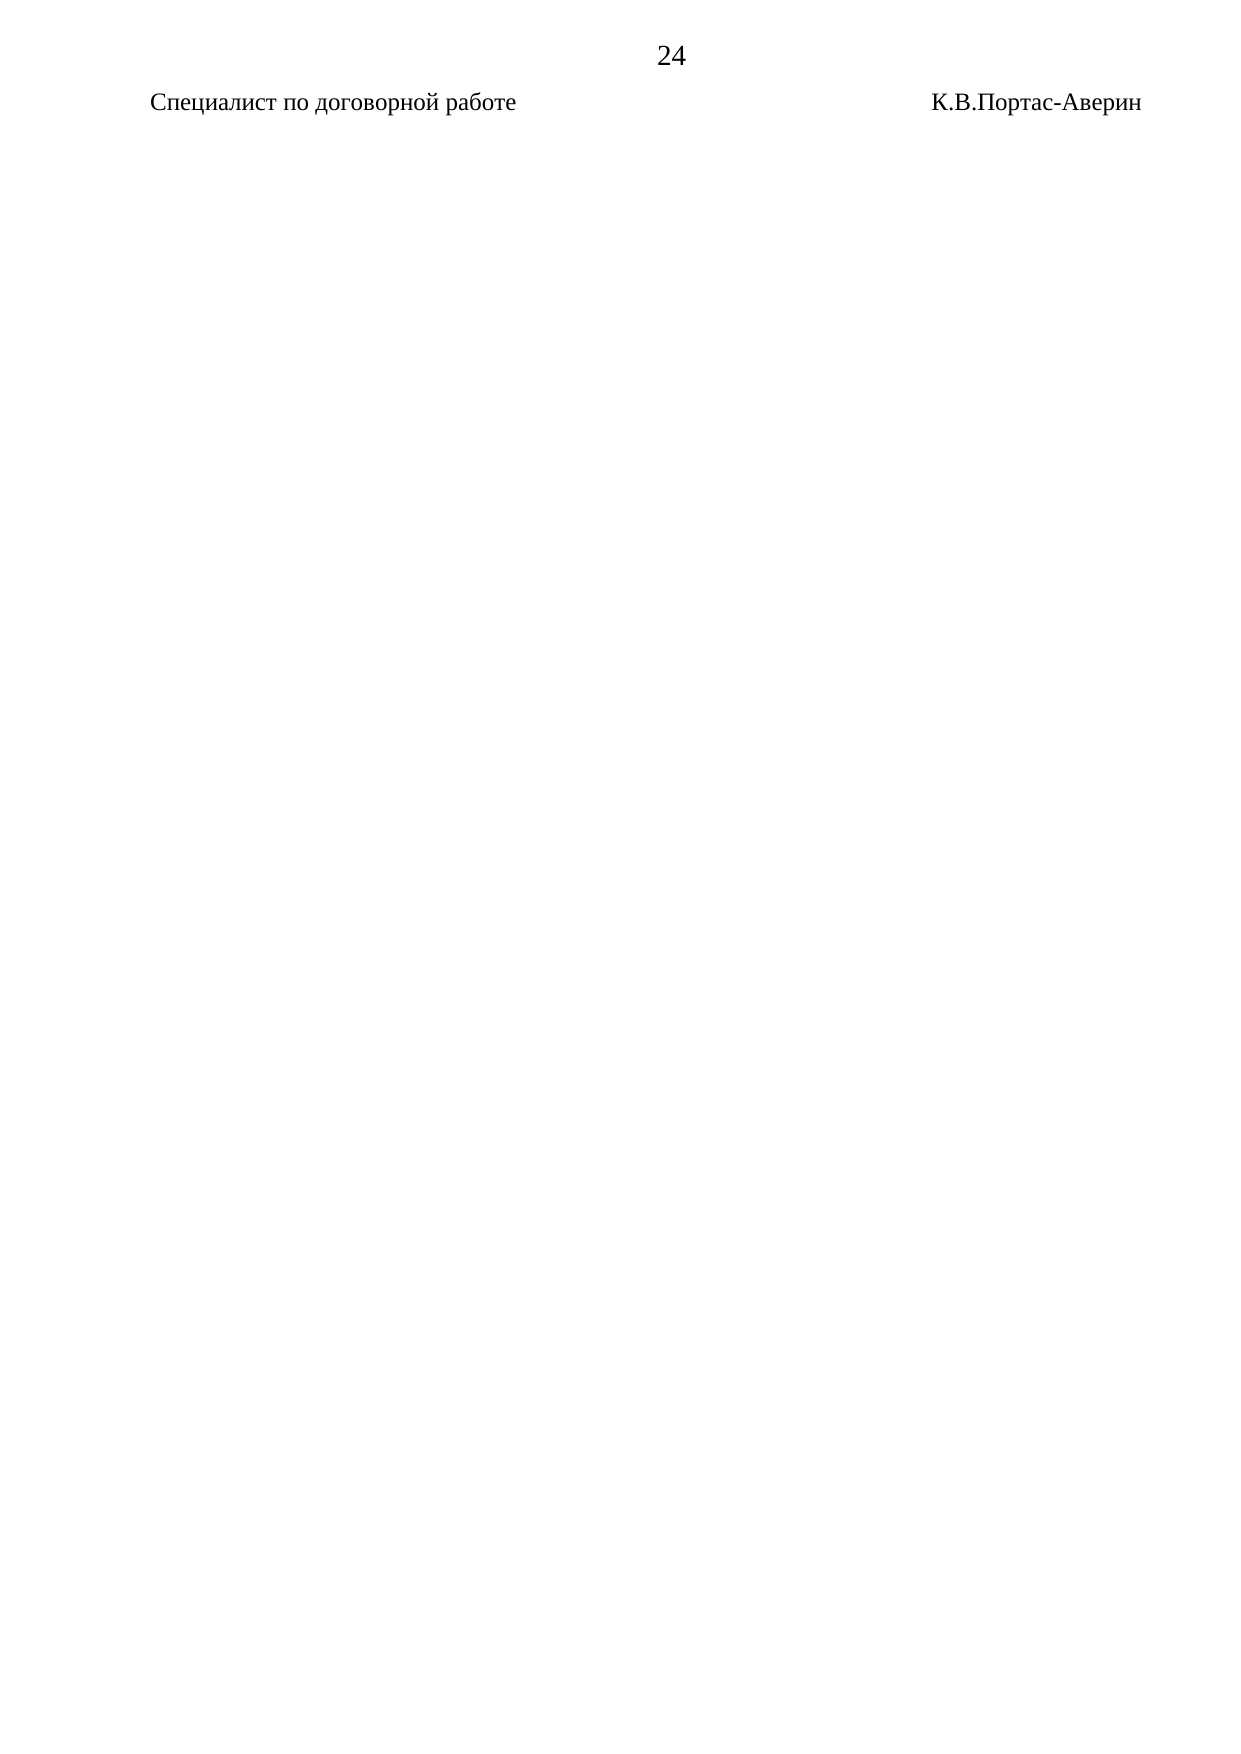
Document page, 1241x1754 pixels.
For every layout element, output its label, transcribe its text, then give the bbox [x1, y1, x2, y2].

text Специалист по договорной работе К.В.Портас-Аверин [150, 87, 1193, 116]
